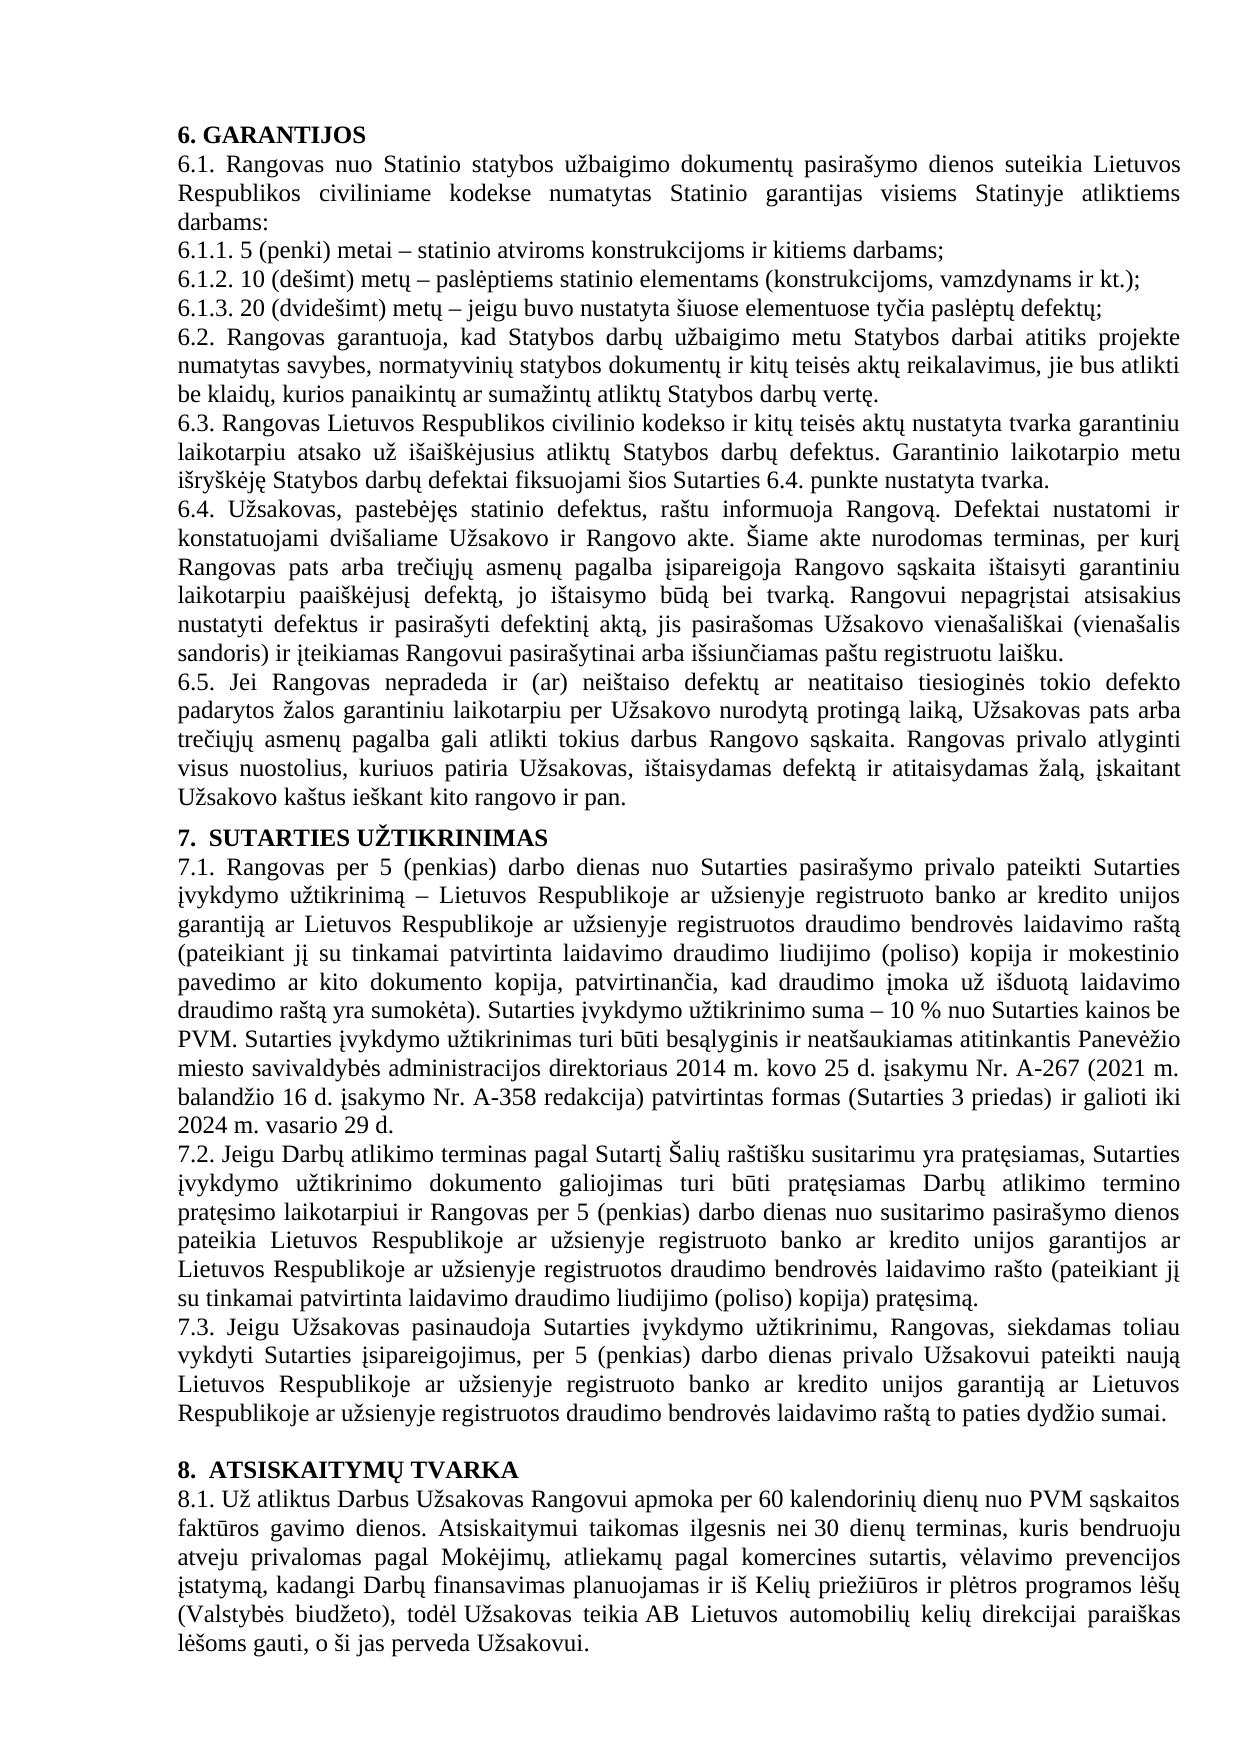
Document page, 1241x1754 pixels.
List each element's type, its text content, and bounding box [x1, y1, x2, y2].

text 8. ATSISKAITYMŲ TVARKA [177, 1455, 1181, 1484]
text 6.1.3. 20 (dvidešimt) metų – jeigu buvo nustatyta šiuose elementuose tyčia paslėptų defektų; [177, 293, 1181, 322]
text 6.5. Jei Rangovas nepradeda ir (ar) neištaiso defektų ar neatitaiso tiesioginės tokio defekto padarytos žalos garantiniu laikotarpiu per Užsakovo nurodytą protingą laiką, Užsakovas pats arba trečiųjų asmenų pagalba gali atlikti tokius darbus Rangovo sąskaita. Rangovas privalo atlyginti visus nuostolius, kuriuos patiria Užsakovas, ištaisydamas defektą ir atitaisydamas žalą, įskaitant Užsakovo kaštus ieškant kito rangovo ir pan. [177, 667, 1181, 810]
text 6.2. Rangovas garantuoja, kad Statybos darbų užbaigimo metu Statybos darbai atitiks projekte numatytas savybes, normatyvinių statybos dokumentų ir kitų teisės aktų reikalavimus, jie bus atlikti be klaidų, kurios panaikintų ar sumažintų atliktų Statybos darbų vertę. [177, 322, 1181, 408]
text 6.1. Rangovas nuo Statinio statybos užbaigimo dokumentų pasirašymo dienos suteikia Lietuvos Respublikos civiliniame kodekse numatytas Statinio garantijas visiems Statinyje atliktiems darbams: [177, 149, 1181, 235]
text 7.1. Rangovas per 5 (penkias) darbo dienas nuo Sutarties pasirašymo privalo pateikti Sutarties įvykdymo užtikrinimą – Lietuvos Respublikoje ar užsienyje registruoto banko ar kredito unijos garantiją ar Lietuvos Respublikoje ar užsienyje registruotos draudimo bendrovės laidavimo raštą (pateikiant jį su tinkamai patvirtinta laidavimo draudimo liudijimo (poliso) kopija ir mokestinio pavedimo ar kito dokumento kopija, patvirtinančia, kad draudimo įmoka už išduotą laidavimo draudimo raštą yra sumokėta). Sutarties įvykdymo užtikrinimo suma – 10 % nuo Sutarties kainos be PVM. Sutarties įvykdymo užtikrinimas turi būti besąlyginis ir neatšaukiamas atitinkantis Panevėžio miesto savivaldybės administracijos direktoriaus 2014 m. kovo 25 d. įsakymu Nr. A-267 (2021 m. balandžio 16 d. įsakymo Nr. A-358 redakcija) patvirtintas formas (Sutarties 3 priedas) ir galioti iki 2024 m. vasario 29 d. [177, 852, 1181, 1139]
text 6.3. Rangovas Lietuvos Respublikos civilinio kodekso ir kitų teisės aktų nustatyta tvarka garantiniu laikotarpiu atsako už išaiškėjusius atliktų Statybos darbų defektus. Garantinio laikotarpio metu išryškėję Statybos darbų defektai fiksuojami šios Sutarties 6.4. punkte nustatyta tvarka. [177, 408, 1181, 494]
text 6.1.2. 10 (dešimt) metų – paslėptiems statinio elementams (konstrukcijoms, vamzdynams ir kt.); [177, 264, 1181, 293]
text 6. GARANTIJOS [177, 120, 1181, 149]
text 6.4. Užsakovas, pastebėjęs statinio defektus, raštu informuoja Rangovą. Defektai nustatomi ir konstatuojami dvišaliame Užsakovo ir Rangovo akte. Šiame akte nurodomas terminas, per kurį Rangovas pats arba trečiųjų asmenų pagalba įsipareigoja Rangovo sąskaita ištaisyti garantiniu laikotarpiu paaiškėjusį defektą, jo ištaisymo būdą bei tvarką. Rangovui nepagrįstai atsisakius nustatyti defektus ir pasirašyti defektinį aktą, jis pasirašomas Užsakovo vienašališkai (vienašalis sandoris) ir įteikiamas Rangovui pasirašytinai arba išsiunčiamas paštu registruotu laišku. [177, 494, 1181, 667]
text 7. Sutarties užtikrinimas [177, 823, 1181, 852]
text 8.1. Už atliktus Darbus Užsakovas Rangovui apmoka per 60 kalendorinių dienų nuo PVM sąskaitos faktūros gavimo dienos. Atsiskaitymui taikomas ilgesnis nei 30 dienų terminas, kuris bendruoju atveju privalomas pagal Mokėjimų, atliekamų pagal komercines sutartis, vėlavimo prevencijos įstatymą, kadangi Darbų finansavimas planuojamas ir iš Kelių priežiūros ir plėtros programos lėšų (Valstybės biudžeto), todėl Užsakovas teikia AB Lietuvos automobilių kelių direkcijai paraiškas lėšoms gauti, o ši jas perveda Užsakovui. [177, 1484, 1181, 1657]
text 7.3. Jeigu Užsakovas pasinaudoja Sutarties įvykdymo užtikrinimu, Rangovas, siekdamas toliau vykdyti Sutarties įsipareigojimus, per 5 (penkias) darbo dienas privalo Užsakovui pateikti naują Lietuvos Respublikoje ar užsienyje registruoto banko ar kredito unijos garantiją ar Lietuvos Respublikoje ar užsienyje registruotos draudimo bendrovės laidavimo raštą to paties dydžio sumai. [177, 1312, 1181, 1427]
text 7.2. Jeigu Darbų atlikimo terminas pagal Sutartį Šalių raštišku susitarimu yra pratęsiamas, Sutarties įvykdymo užtikrinimo dokumento galiojimas turi būti pratęsiamas Darbų atlikimo termino pratęsimo laikotarpiui ir Rangovas per 5 (penkias) darbo dienas nuo susitarimo pasirašymo dienos pateikia Lietuvos Respublikoje ar užsienyje registruoto banko ar kredito unijos garantijos ar Lietuvos Respublikoje ar užsienyje registruotos draudimo bendrovės laidavimo rašto (pateikiant jį su tinkamai patvirtinta laidavimo draudimo liudijimo (poliso) kopija) pratęsimą. [177, 1139, 1181, 1312]
text 6.1.1. 5 (penki) metai – statinio atviroms konstrukcijoms ir kitiems darbams; [177, 235, 1181, 264]
